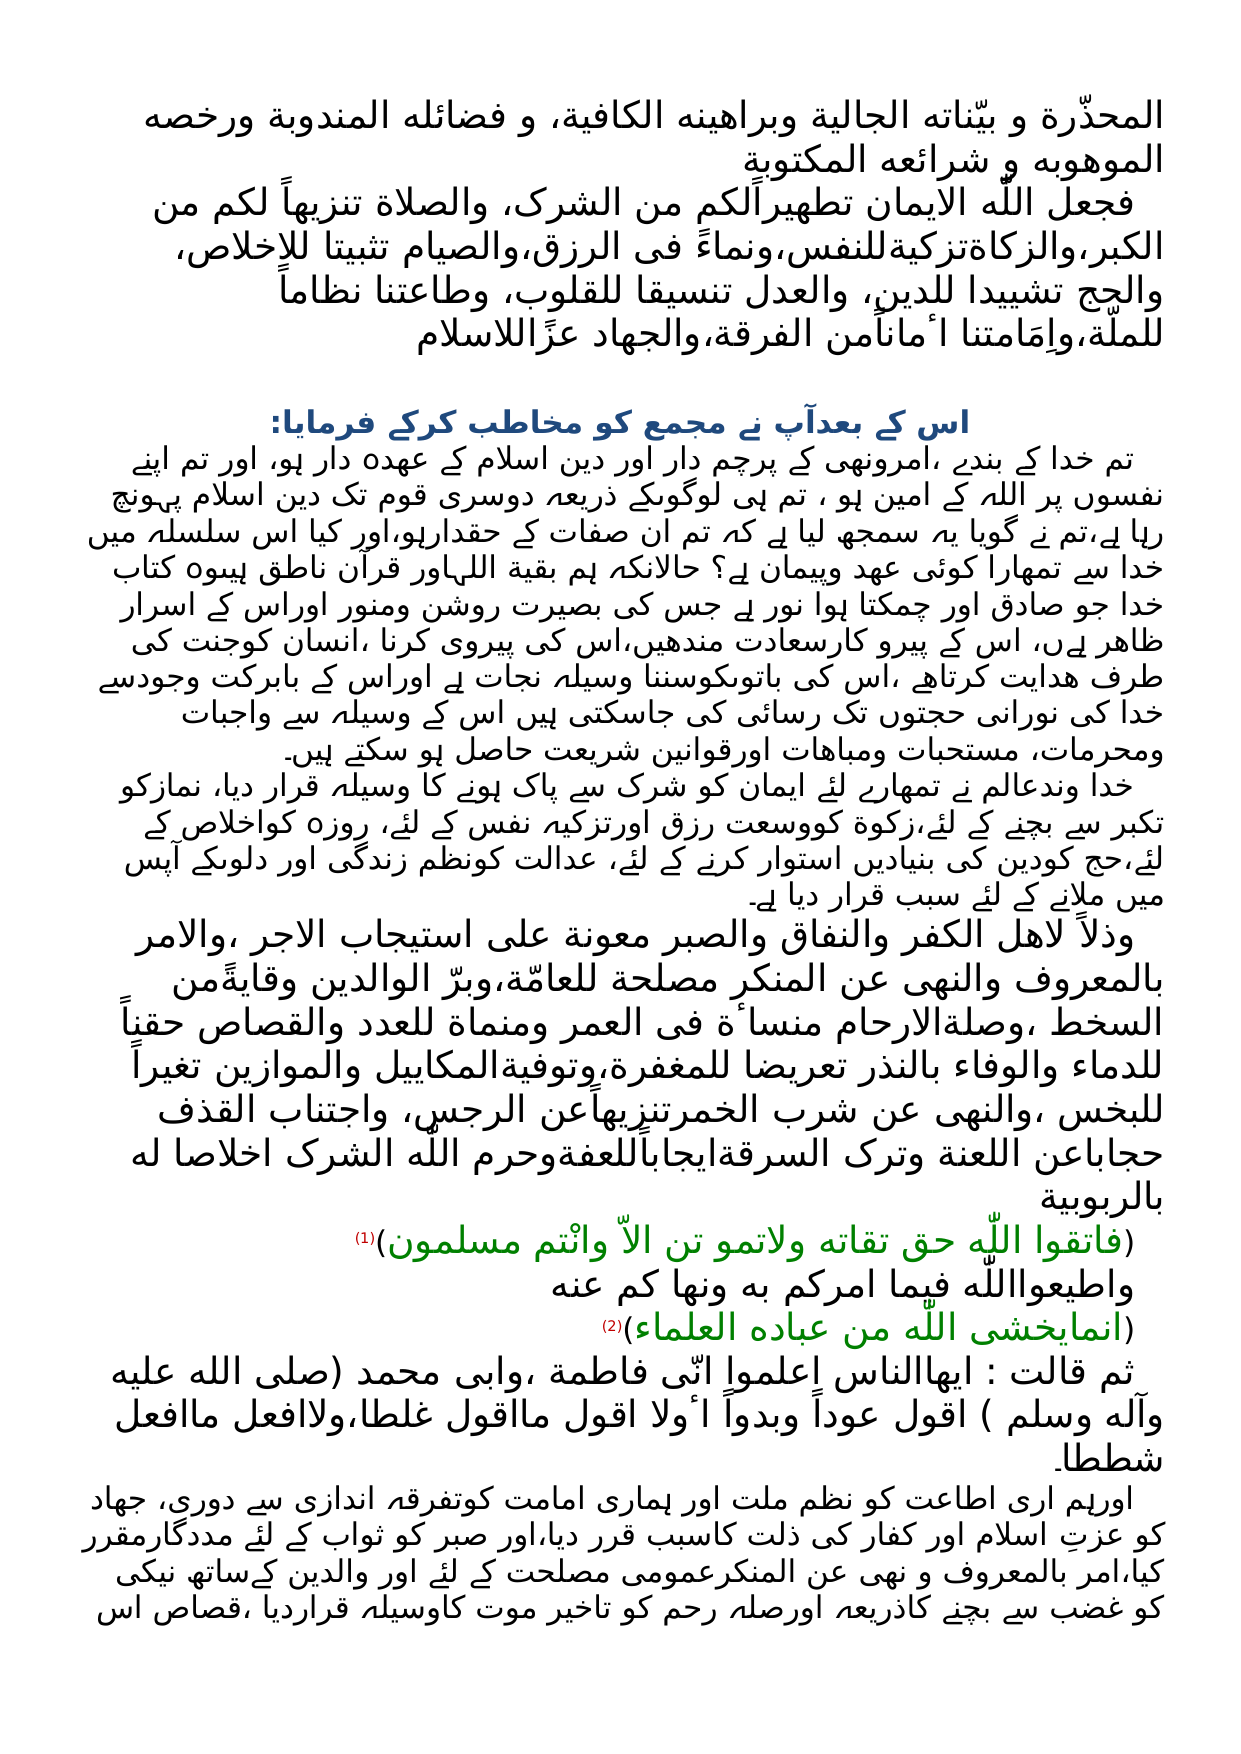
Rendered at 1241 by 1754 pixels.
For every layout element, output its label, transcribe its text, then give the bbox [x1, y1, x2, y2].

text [75, 1480, 1165, 1626]
text (انمایخشی اللّٰه من عباده العلماء)(2) [75, 1306, 1165, 1349]
text خدا وندعالم نے تمھارے لئے ایمان کو شرک سے پاک ہونے کا وسیلہ قرار دیا، نمازکو تکبر سے بچنے کے لئے،زکوة کووسعت رزق اورتزکیہ نفس کے لئے، روزہ کواخلاص کے لئے،حج کودین کی بنیادیں استوار کرنے کے لئے، عدالت کونظم زندگی اور دلوںکے آپس میں ملانے کے لئے سبب قرار دیا ہے۔ [75, 768, 1165, 913]
text ثم قالت : ایهاالناس اعلموا انّی فاطمة ،وابی محمد (صلی الله علیه وآله وسلم ) اقول عوداً وبدواً اٴولا اقول مااقول غلطا،ولاافعل ماافعل شططا۔ [75, 1349, 1165, 1480]
text (فاتقوا اللّٰه حق تقاته ولاتمو تن الاّ وانْتم مسلمون)(1) [75, 1218, 1165, 1262]
text وذلاً لاهل الکفر والنفاق والصبر معونة علی استیجاب الاجر ،والامر بالمعروف والنهی عن المنکر مصلحة للعامّة،وبرّ الوالدین وقایةًمن السخط ،وصلةالارحام منساٴة فی العمر ومنماة للعدد والقصاص حقناً للدماء والوفاء بالنذر تعریضا للمغفرة،وتوفیةالمکاییل والموازین تغیراً للبخس ،والنهی عن شرب الخمرتنزیهاًعن الرجس، واجتناب القذف حجاباعن اللعنة وترک السرقةایجاباًللعفةوحرم اللّٰه الشرک اخلاصا له بالربوبیة [75, 913, 1165, 1218]
text تم خدا کے بندے ،امرونھی کے پرچم دار اور دین اسلام کے عھدہ دار ہو، اور تم اپنے نفسوں پر اللہ کے امین ہو ، تم ہی لوگوںکے ذریعہ دوسری قوم تک دین اسلام پہونچ رہا ہے،تم نے گویا یہ سمجھ لیا ہے کہ تم ان صفات کے حقدارہو،اور کیا اس سلسلہ میں خدا سے تمھارا کوئی عھد وپیمان ہے؟ حالانکہ ہم بقیة اللہاور قرآن ناطق ہیںوہ کتاب خدا جو صادق اور چمکتا ہوا نور ہے جس کی بصیرت روشن ومنور اوراس کے اسرار ظاھر ہےں، اس کے پیرو کارسعادت مندھیں،اس کی پیروی کرنا ،انسان کوجنت کی طرف ھدایت کرتاھے ،اس کی باتوںکوسننا وسیلہ نجات ہے اوراس کے بابرکت وجودسے خدا کی نورانی حجتوں تک رسائی کی جاسکتی ہیں اس کے وسیلہ سے واجبات ومحرمات، مستحبات ومباھات اورقوانین شریعت حاصل ہو سکتے ہیں۔ [75, 440, 1165, 768]
subtitle اس کے بعدآپ نے مجمع کو مخاطب کرکے فرمایا: [75, 404, 1165, 440]
text فجعل اللّٰه الایمان تطهیراًلکم من الشرک، والصلاة تنزیهاً لکم من الکبر،والزکاةتزکیةللنفس،ونماءً فی الرزق،والصیام تثبیتا للاخلاص، والحج تشییدا للدین، والعدل تنسیقا للقلوب، وطاعتنا نظاماً للملّة،واِمَامتنا اٴماناًمن الفرقة،والجهاد عزًاللاسلام [75, 181, 1165, 356]
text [75, 94, 1165, 181]
text واطیعوااللّٰه فیما امرکم به ونها کم عنه [75, 1262, 1165, 1306]
